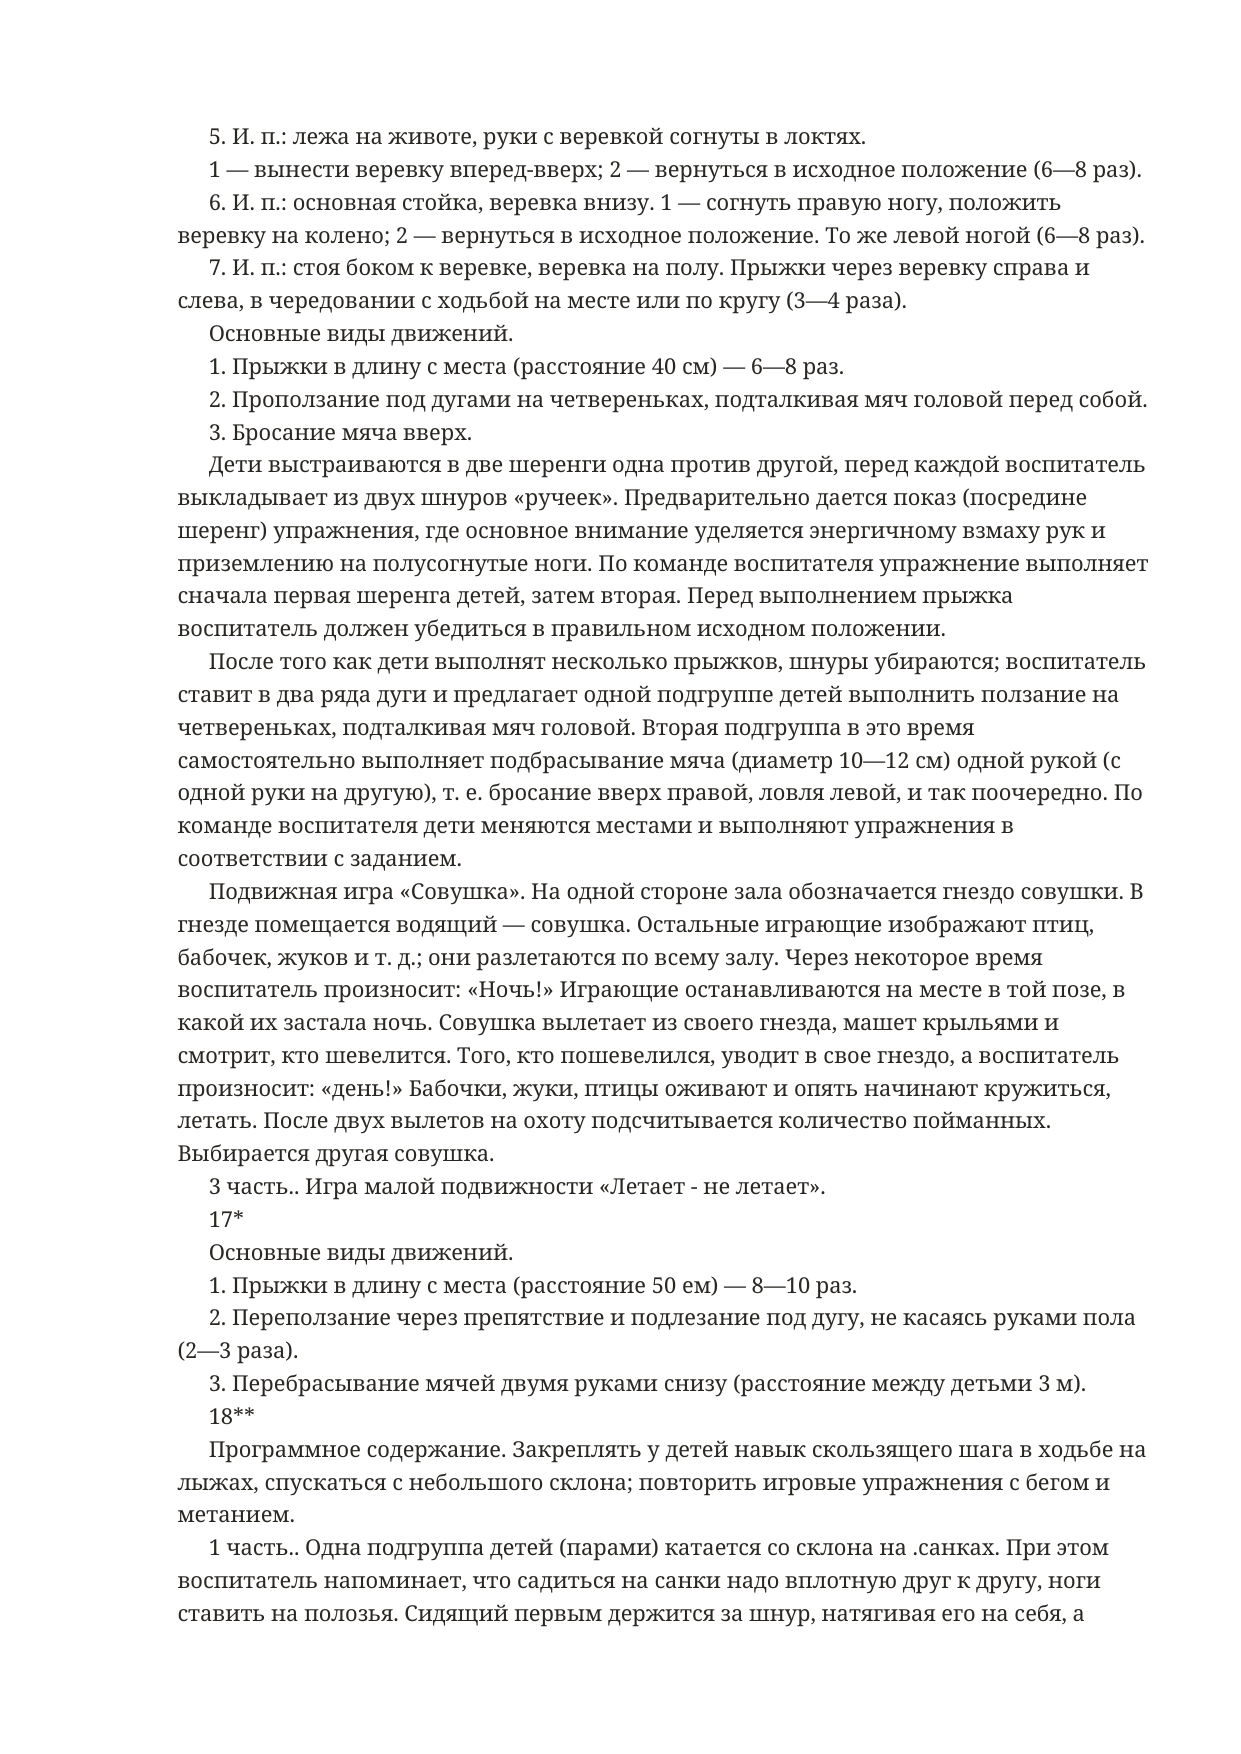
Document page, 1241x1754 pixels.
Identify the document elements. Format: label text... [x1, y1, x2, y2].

text Основные виды движений. [177, 315, 1152, 348]
text 6. И. п.: основная стойка, веревка внизу. 1 — согнуть правую ногу, положить веревку на колено; 2 — вернуться в исходное положение. То же левой ногой (6—8 раз). [177, 184, 1152, 249]
text 1. Прыжки в длину с места (расстояние 50 ем) — 8—10 раз. [177, 1267, 1152, 1299]
text 7. И. п.: стоя боком к веревке, веревка на полу. Прыжки через веревку справа и слева, в чередовании с ходьбой на месте или по кругу (3—4 раза). [177, 249, 1152, 315]
text 5. И. п.: лежа на животе, руки с веревкой согнуты в локтях. [177, 118, 1152, 151]
text Программное содержание. Закреплять у детей навык скользящего шага в ходьбе на лыжах, спускаться с небольшого склона; повторить игровые упражнения с бегом и метанием. [177, 1431, 1152, 1529]
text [177, 1529, 1152, 1627]
text Основные виды движений. [177, 1234, 1152, 1267]
text 3. Бросание мяча вверх. [177, 413, 1152, 446]
text После того как дети выполнят несколько прыжков, шнуры убираются; воспитатель ставит в два ряда дуги и предлагает одной подгруппе детей выполнить ползание на четвереньках, подталкивая мяч головой. Вторая подгруппа в это время самостоятельно выполняет подбрасывание мяча (диаметр 10—12 см) одной рукой (с одной руки на другую), т. е. бросание вверх правой, ловля левой, и так поочередно. По команде воспитателя дети меняются местами и выполняют упражнения в соответствии с заданием. [177, 643, 1152, 873]
text 2. Переползание через препятствие и подлезание под дугу, не касаясь руками пола (2—3 раза). [177, 1299, 1152, 1365]
text 3 часть.. Игра малой подвижности «Летает - не летает». [177, 1168, 1152, 1201]
text Подвижная игра «Совушка». На одной стороне зала обозначается гнездо совушки. В гнезде помещается водящий — совушка. Остальные играющие изображают птиц, бабочек, жуков и т. д.; они разлетаются по всему залу. Через некоторое время воспитатель произносит: «Ночь!» Играющие останавливаются на месте в той позе, в какой их застала ночь. Совушка вылетает из своего гнезда, машет крыльями и смотрит, кто шевелится. Того, кто пошевелился, уводит в свое гнездо, а воспитатель произносит: «день!» Бабочки, жуки, птицы оживают и опять начинают кружиться, летать. После двух вылетов на охоту подсчитывается количество пойманных. Выбирается другая совушка. [177, 873, 1152, 1168]
text 1. Прыжки в длину с места (расстояние 40 см) — 6—8 раз. [177, 348, 1152, 381]
text 2. Проползание под дугами на четвереньках, подталкивая мяч головой перед собой. [177, 381, 1152, 413]
text Дети выстраиваются в две шеренги одна против другой, перед каждой воспитатель выкладывает из двух шнуров «ручеек». Предварительно дается показ (посредине шеренг) упражнения, где основное внимание уделяется энергичному взмаху рук и приземлению на полусогнутые ноги. По команде воспитателя упражнение выполняет сначала первая шеренга детей, затем вторая. Перед выполнением прыжка воспитатель должен убедиться в правильном исходном положении. [177, 446, 1152, 643]
text 18** [177, 1398, 1152, 1431]
text 17* [177, 1201, 1152, 1234]
text 3. Перебрасывание мячей двумя руками снизу (расстояние между детьми 3 м). [177, 1365, 1152, 1398]
text 1 — вынести веревку вперед-вверх; 2 — вернуться в исходное положение (6—8 раз). [177, 151, 1152, 184]
